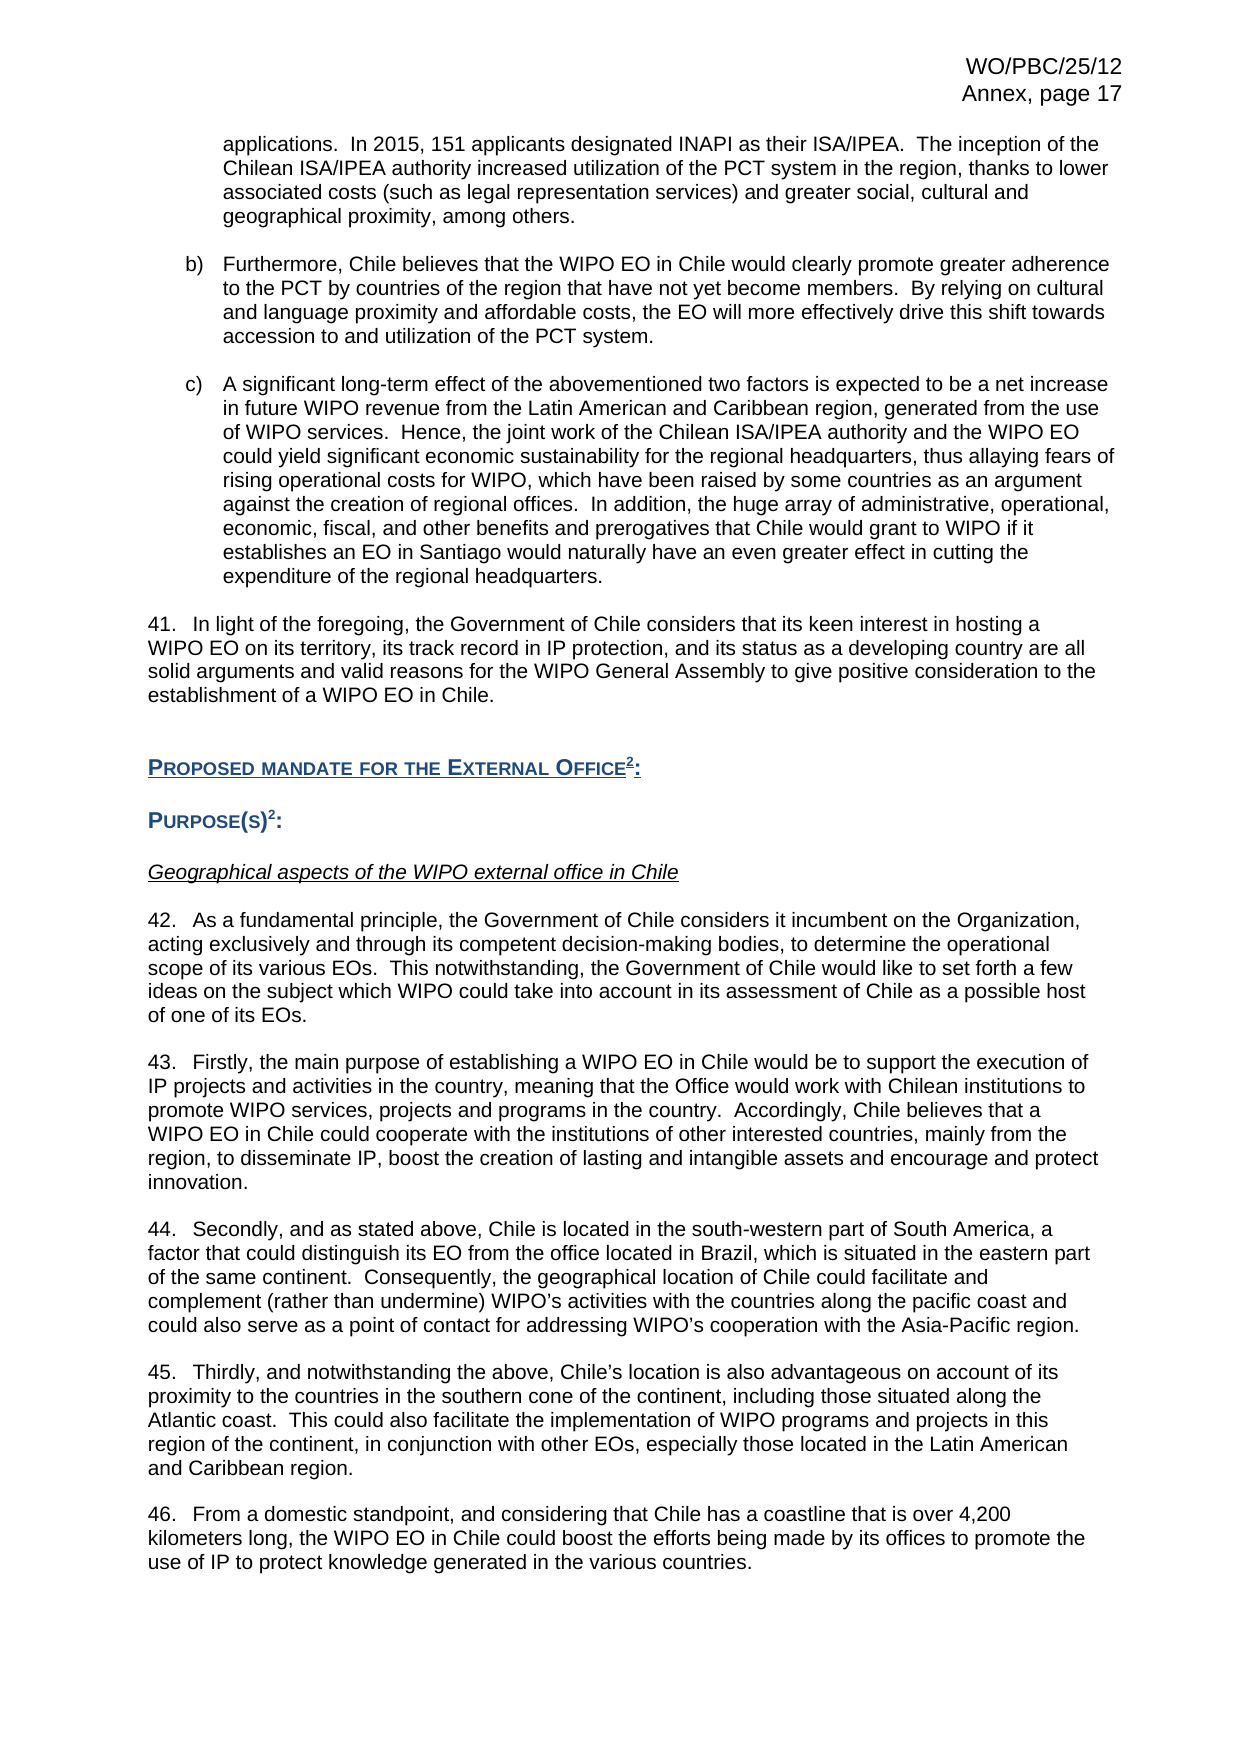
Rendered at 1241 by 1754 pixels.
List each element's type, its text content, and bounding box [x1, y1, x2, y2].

list As a fundamental principle, the Government of Chile considers it incumbent on the Organization, acting exclusively and through its competent decision-making bodies, to determine the operational scope of its various EOs. This notwithstanding, the Government of Chile would like to set forth a few ideas on the subject which WIPO could take into account in its assessment of Chile as a possible host of one of its EOs. [148, 907, 1101, 1027]
list Furthermore, Chile believes that the WIPO EO in Chile would clearly promote greater adherence to the PCT by countries of the region that have not yet become members. By relying on cultural and language proximity and affordable costs, the EO will more effectively drive this shift towards accession to and utilization of the PCT system. [185, 252, 1122, 348]
list From a domestic standpoint, and considering that Chile has a coastline that is over 4,200 kilometers long, the WIPO EO in Chile could boost the efforts being made by its offices to promote the use of IP to protect knowledge generated in the various countries. [148, 1502, 1101, 1574]
text Geographical aspects of the WIPO external office in Chile [148, 859, 1122, 883]
text Purpose(s)2: [148, 807, 1122, 833]
list Secondly, and as stated above, Chile is located in the south-western part of South America, a factor that could distinguish its EO from the office located in Brazil, which is situated in the eastern part of the same continent. Consequently, the geographical location of Chile could facilitate and complement (rather than undermine) WIPO’s activities with the countries along the pacific coast and could also serve as a point of contact for addressing WIPO’s cooperation with the Asia-Pacific region. [148, 1217, 1101, 1337]
list In light of the foregoing, the Government of Chile considers that its keen interest in hosting a WIPO EO on its territory, its track record in IP protection, and its status as a developing country are all solid arguments and valid reasons for the WIPO General Assembly to give positive consideration to the establishment of a WIPO EO in Chile. [148, 611, 1101, 707]
text Proposed mandate for the External Office2: [148, 754, 1122, 780]
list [185, 132, 1122, 228]
list A significant long-term effect of the abovementioned two factors is expected to be a net increase in future WIPO revenue from the Latin American and Caribbean region, generated from the use of WIPO services. Hence, the joint work of the Chilean ISA/IPEA authority and the WIPO EO could yield significant economic sustainability for the regional headquarters, thus allaying fears of rising operational costs for WIPO, which have been raised by some countries as an argument against the creation of regional offices. In addition, the huge array of administrative, operational, economic, fiscal, and other benefits and prerogatives that Chile would grant to WIPO if it establishes an EO in Santiago would naturally have an even greater effect in cutting the expenditure of the regional headquarters. [185, 372, 1122, 587]
list Firstly, the main purpose of establishing a WIPO EO in Chile would be to support the execution of IP projects and activities in the country, meaning that the Office would work with Chilean institutions to promote WIPO services, projects and programs in the country. Accordingly, Chile believes that a WIPO EO in Chile could cooperate with the institutions of other interested countries, mainly from the region, to disseminate IP, boost the creation of lasting and intangible assets and encourage and protect innovation. [148, 1050, 1101, 1194]
list Thirdly, and notwithstanding the above, Chile’s location is also advantageous on account of its proximity to the countries in the southern cone of the continent, including those situated along the Atlantic coast. This could also facilitate the implementation of WIPO programs and projects in this region of the continent, in conjunction with other EOs, especially those located in the Latin American and Caribbean region. [148, 1359, 1101, 1479]
